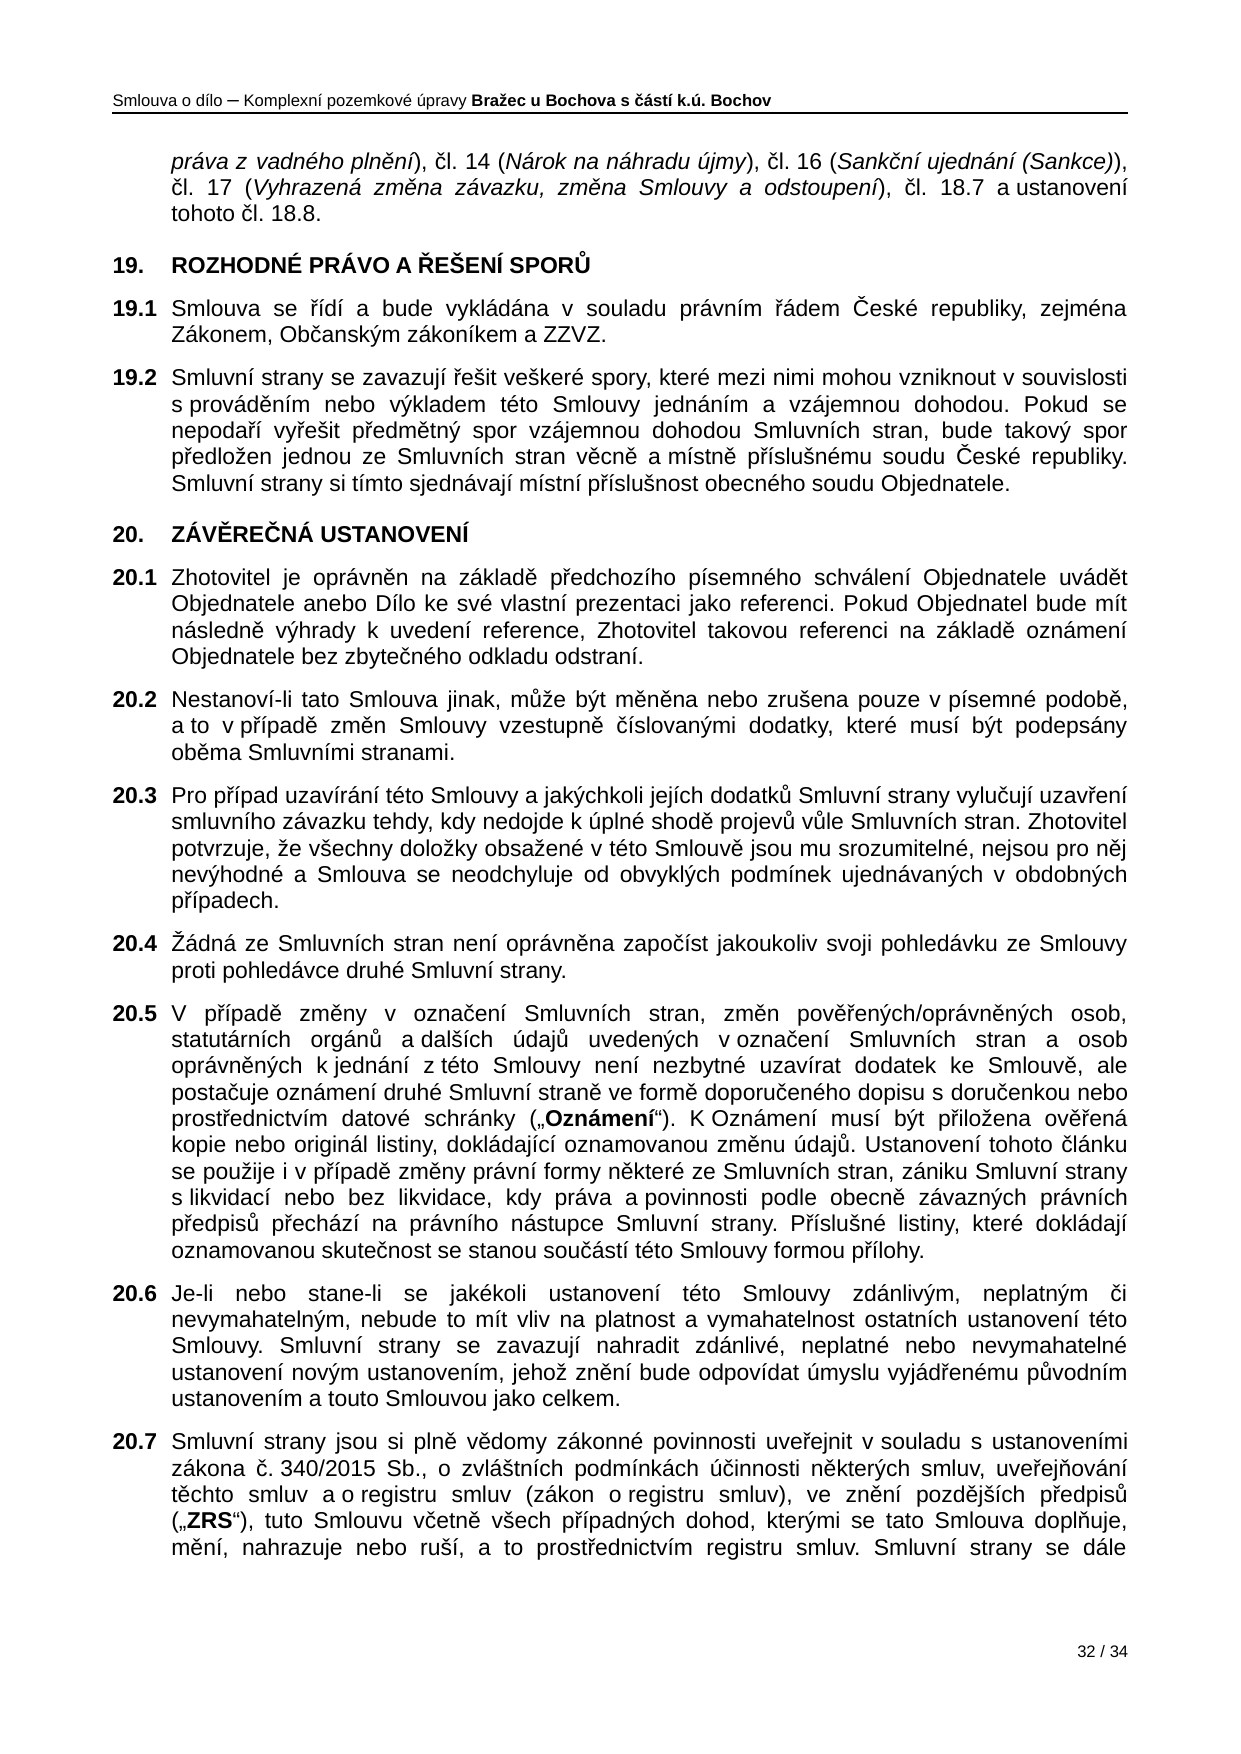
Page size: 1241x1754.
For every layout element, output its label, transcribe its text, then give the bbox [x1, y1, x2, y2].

text Je-li nebo stane-li se jakékoli ustanovení této Smlouvy zdánlivým, neplatným či nevymahatelným, nebude to mít vliv na platnost a vymahatelnost ostatních ustanovení této Smlouvy. Smluvní strany se zavazují nahradit zdánlivé, neplatné nebo nevymahatelné ustanovení novým ustanovením, jehož znění bude odpovídat úmyslu vyjádřenému původním ustanovením a touto Smlouvou jako celkem. [112, 1280, 1128, 1412]
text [112, 148, 1128, 227]
text Žádná ze Smluvních stran není oprávněna započíst jakoukoliv svoji pohledávku ze Smlouvy proti pohledávce druhé Smluvní strany. [112, 930, 1128, 983]
text Pro případ uzavírání této Smlouvy a jakýchkoli jejích dodatků Smluvní strany vylučují uzavření smluvního závazku tehdy, kdy nedojde k úplné shodě projevů vůle Smluvních stran. Zhotovitel potvrzuje, že všechny doložky obsažené v této Smlouvě jsou mu srozumitelné, nejsou pro něj nevýhodné a Smlouva se neodchyluje od obvyklých podmínek ujednávaných v obdobných případech. [112, 782, 1128, 913]
text V případě změny v označení Smluvních stran, změn pověřených/oprávněných osob, statutárních orgánů a dalších údajů uvedených v označení Smluvních stran a osob oprávněných k jednání z této Smlouvy není nezbytné uzavírat dodatek ke Smlouvě, ale postačuje oznámení druhé Smluvní straně ve formě doporučeného dopisu s doručenkou nebo prostřednictvím datové schránky („Oznámení“). K Oznámení musí být přiložena ověřená kopie nebo originál listiny, dokládající oznamovanou změnu údajů. Ustanovení tohoto článku se použije i v případě změny právní formy některé ze Smluvních stran, zániku Smluvní strany s likvidací nebo bez likvidace, kdy práva a povinnosti podle obecně závazných právních předpisů přechází na právního nástupce Smluvní strany. Příslušné listiny, které dokládají oznamovanou skutečnost se stanou součástí této Smlouvy formou přílohy. [112, 999, 1128, 1263]
text Smlouva se řídí a bude vykládána v souladu právním řádem České republiky, zejména Zákonem, Občanským zákoníkem a ZZVZ. [112, 295, 1128, 347]
text Zhotovitel je oprávněn na základě předchozího písemného schválení Objednatele uvádět Objednatele anebo Dílo ke své vlastní prezentaci jako referenci. Pokud Objednatel bude mít následně výhrady k uvedení reference, Zhotovitel takovou referenci na základě oznámení Objednatele bez zbytečného odkladu odstraní. [112, 564, 1128, 669]
text Smluvní strany se zavazují řešit veškeré spory, které mezi nimi mohou vzniknout v souvislosti s prováděním nebo výkladem této Smlouvy jednáním a vzájemnou dohodou. Pokud se nepodaří vyřešit předmětný spor vzájemnou dohodou Smluvních stran, bude takový spor předložen jednou ze Smluvních stran věcně a místně příslušnému soudu České republiky. Smluvní strany si tímto sjednávají místní příslušnost obecného soudu Objednatele. [112, 364, 1128, 496]
text Nestanoví-li tato Smlouva jinak, může být měněna nebo zrušena pouze v písemné podobě, a to v případě změn Smlouvy vzestupně číslovanými dodatky, které musí být podepsány oběma Smluvními stranami. [112, 686, 1128, 765]
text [112, 1428, 1128, 1560]
text Závěrečná ustanovení [112, 521, 1128, 547]
text Rozhodné právo a řešení sporů [112, 252, 1128, 278]
